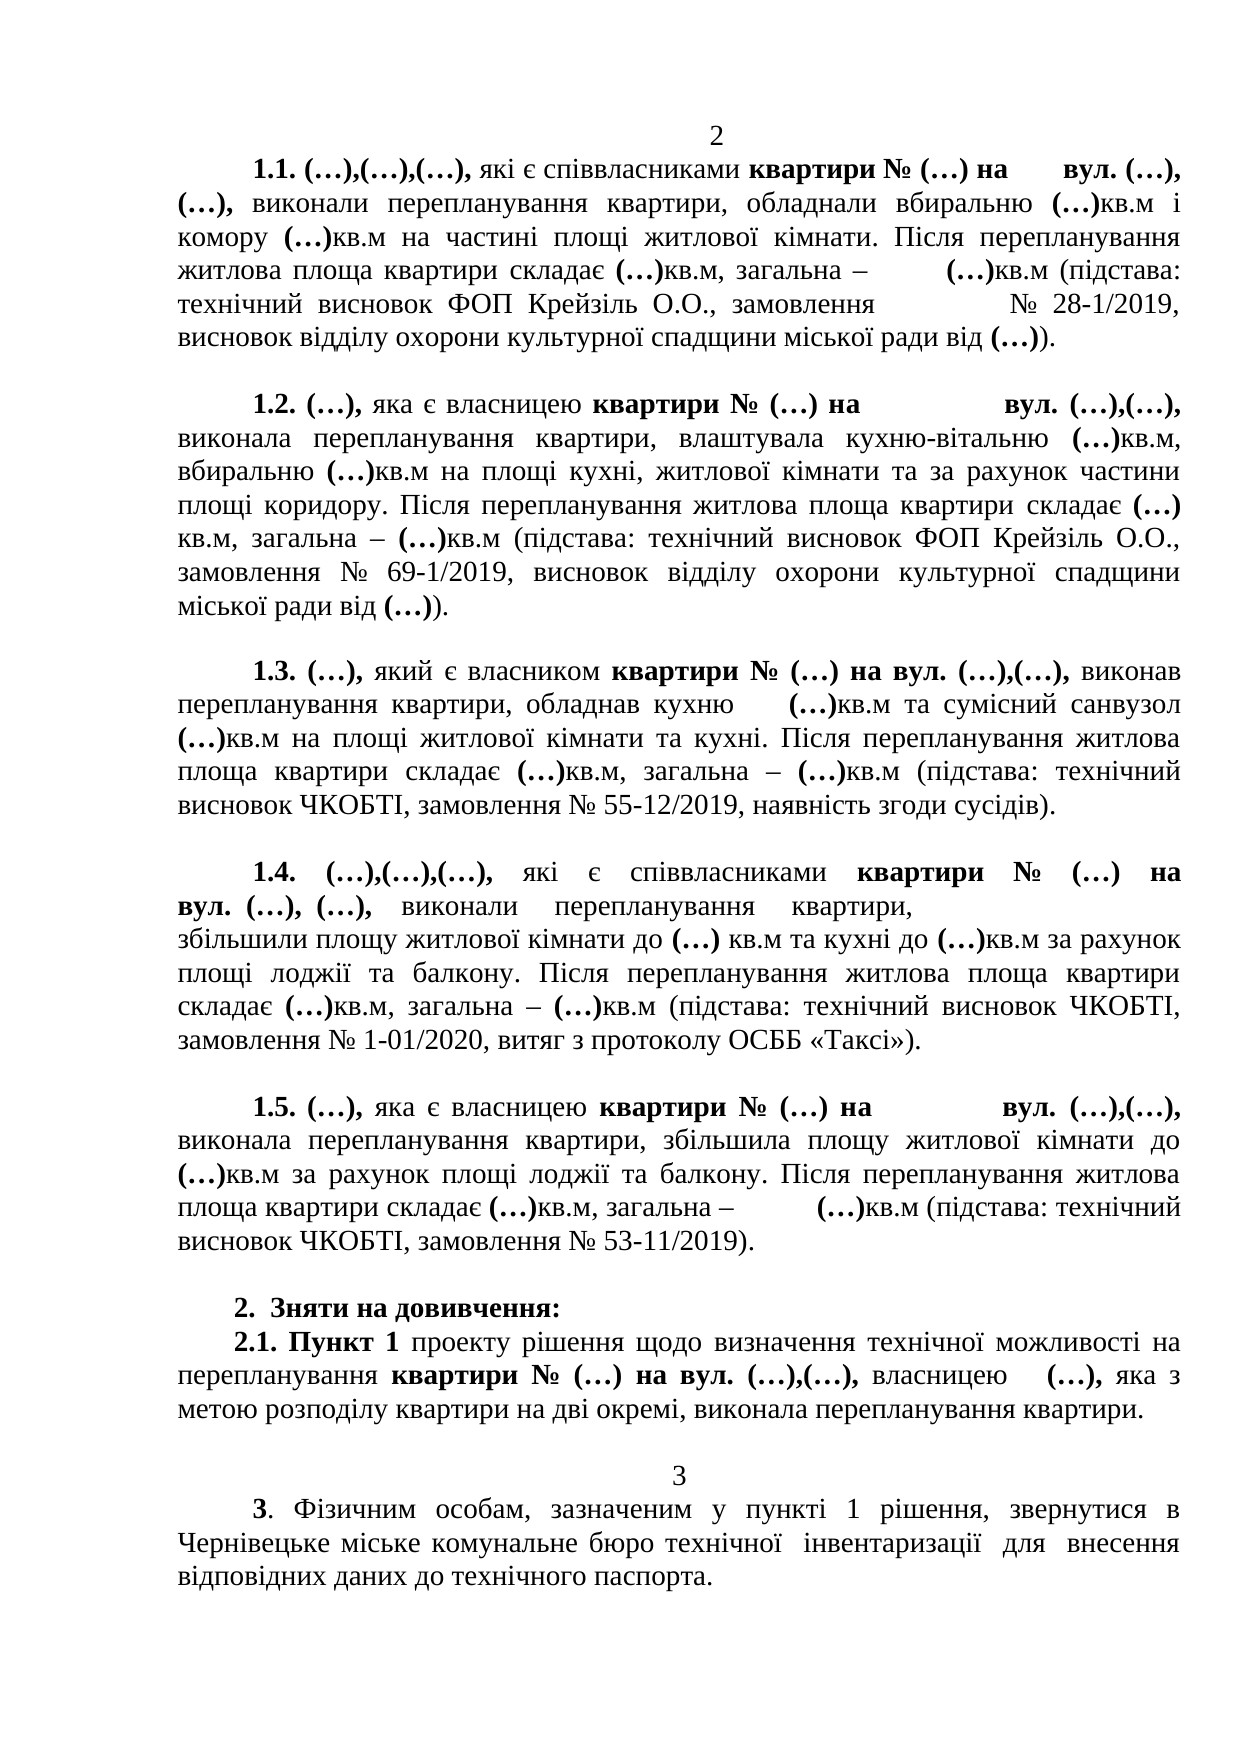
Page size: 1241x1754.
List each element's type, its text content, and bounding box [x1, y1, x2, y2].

text 1.3. (…), який є власником квартири № (…) на вул. (…),(…), виконав перепланування квартири, обладнав кухню (…)кв.м та сумісний санвузол (…)кв.м на площі житлової кімнати та кухні. Після перепланування житлова площа квартири складає (…)кв.м, загальна – (…)кв.м (підстава: технічний висновок ЧКОБТІ, замовлення № 55-12/2019, наявність згоди сусідів). [177, 653, 1181, 821]
text збільшили площу житлової кімнати до (…) кв.м та кухні до (…)кв.м за рахунок площі лоджії та балкону. Після перепланування житлова площа квартири складає (…)кв.м, загальна – (…)кв.м (підстава: технічний висновок ЧКОБТІ, замовлення № 1-01/2020, витяг з протоколу ОСББ «Таксі»). [177, 921, 1181, 1055]
text 1.1. (…),(…),(…), які є співвласниками квартири № (…) на вул. (…),(…), виконали перепланування квартири, обладнали вбиральню (…)кв.м і комору (…)кв.м на частині площі житлової кімнати. Після перепланування житлова площа квартири складає (…)кв.м, загальна – (…)кв.м (підстава: технічний висновок ФОП Крейзіль О.О., замовлення № 28-1/2019, висновок відділу охорони культурної спадщини міської ради від (…)). [177, 152, 1181, 353]
text 3 [177, 1458, 1181, 1491]
text 1.2. (…), яка є власницею квартири № (…) на вул. (…),(…), виконала перепланування квартири, влаштувала кухню-вітальню (…)кв.м, вбиральню (…)кв.м на площі кухні, житлової кімнати та за рахунок частини площі коридору. Після перепланування житлова площа квартири складає (…) кв.м, загальна – (…)кв.м (підстава: технічний висновок ФОП Крейзіль О.О., замовлення № 69-1/2019, висновок відділу охорони культурної спадщини міської ради від (…)). [177, 386, 1181, 621]
text 2 [177, 118, 1181, 152]
text 1.5. (…), яка є власницею квартири № (…) на вул. (…),(…), виконала перепланування квартири, збільшила площу житлової кімнати до (…)кв.м за рахунок площі лоджії та балкону. Після перепланування житлова площа квартири складає (…)кв.м, загальна – (…)кв.м (підстава: технічний висновок ЧКОБТІ, замовлення № 53-11/2019). [177, 1089, 1181, 1257]
text 2. Зняти на довивчення: [177, 1290, 1181, 1324]
text 3. Фізичним особам, зазначеним у пункті 1 рішення, звернутися в Чернівецьке міське комунальне бюро технічної інвентаризації для внесення відповідних даних до технічного паспорта. [177, 1491, 1181, 1592]
text 2.1. Пункт 1 проекту рішення щодо визначення технічної можливості на перепланування квартири № (…) на вул. (…),(…), власницею (…), яка з метою розподілу квартири на дві окремі, виконала перепланування квартири. [177, 1324, 1181, 1424]
text 1.4. (…),(…),(…), які є співвласниками квартири № (…) на вул. (…), (…), виконали перепланування квартири, [177, 854, 1181, 921]
